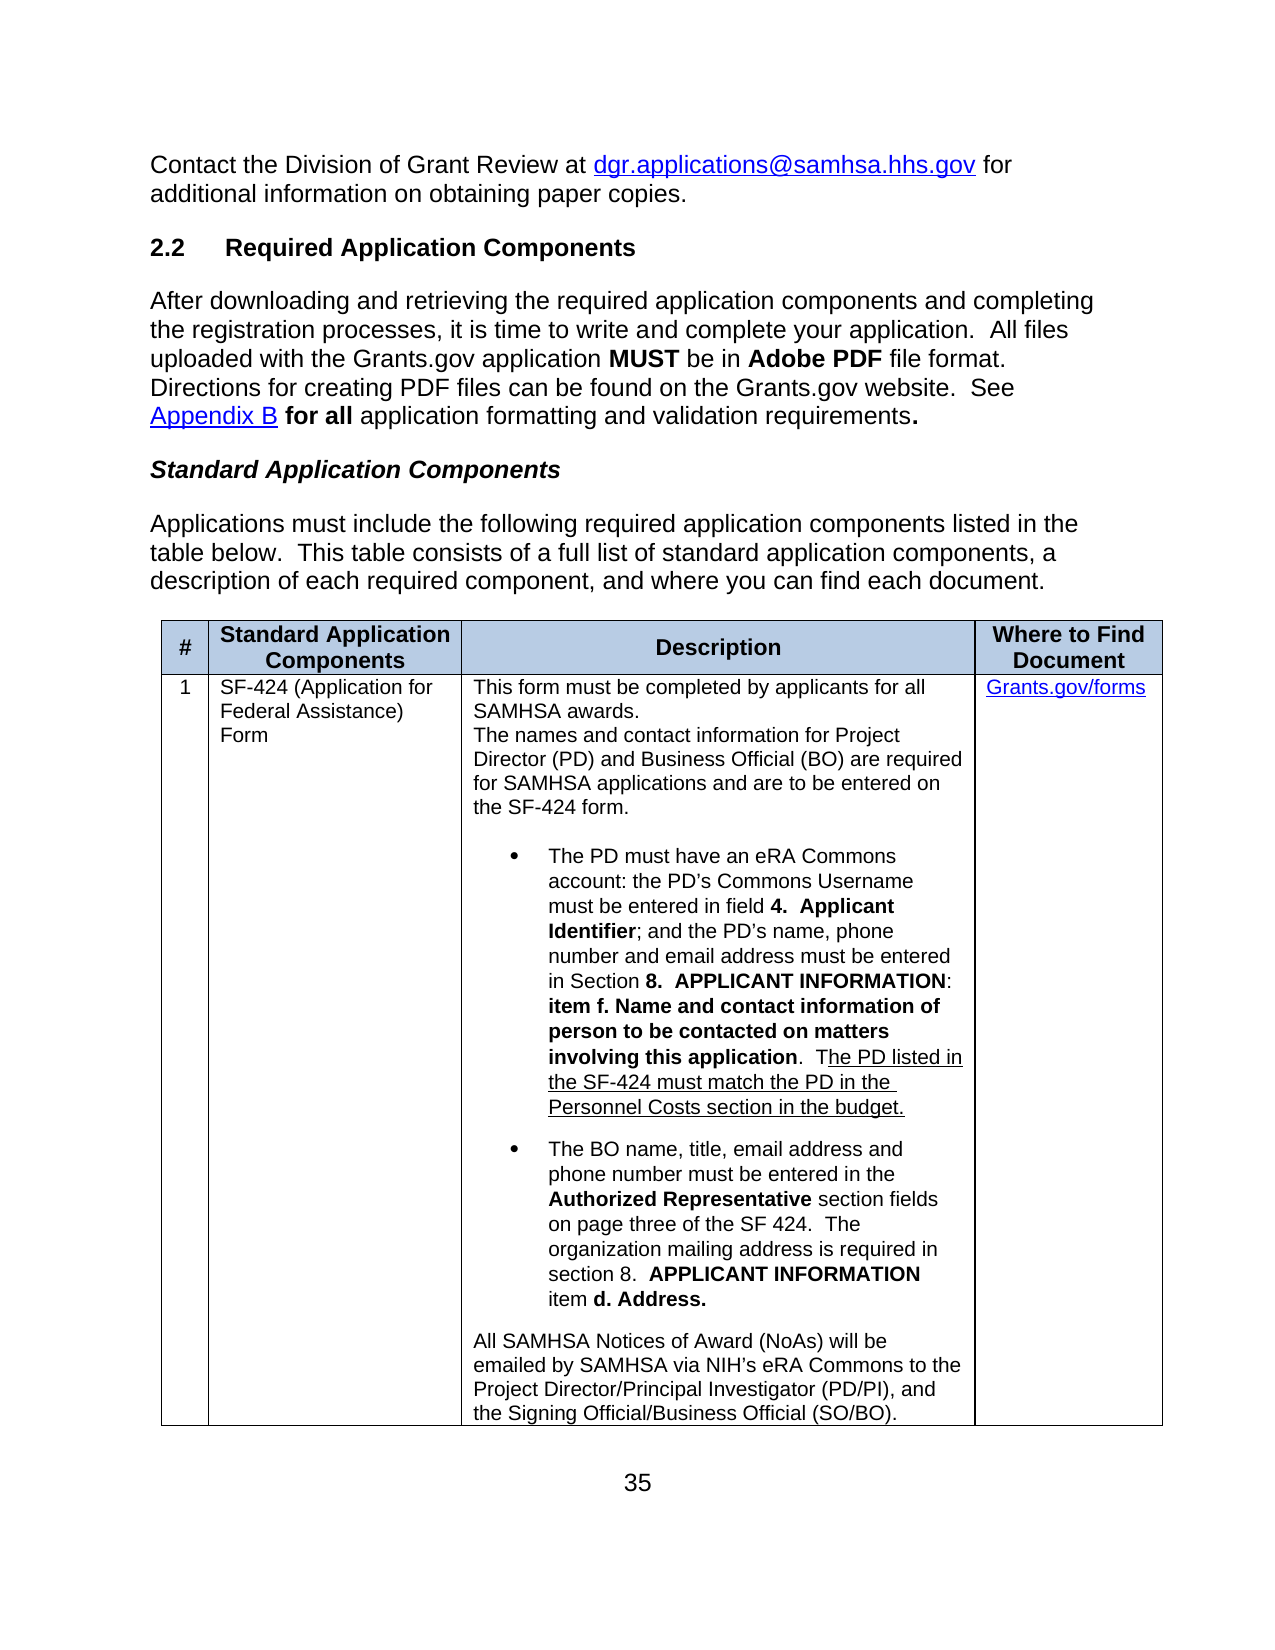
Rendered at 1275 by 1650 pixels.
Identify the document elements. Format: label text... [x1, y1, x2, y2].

table_header Where to Find Document [976, 621, 1162, 674]
table_cell This form must be completed by applicants for all SAMHSA awards. The names and contact information for Project Director (PD) and Business Official (BO) are required for SAMHSA applications and are to be entered on the SF-424 form. The PD must have an eRA Commons account: the PD’s Commons Username must be entered in field 4. Applicant Identifier; and the PD’s name, phone number and email address must be entered in Section 8. APPLICANT INFORMATION: item f. Name and contact information of person to be contacted on matters involving this application. The PD listed in the SF-424 must match the PD in the Personnel Costs section in the budget. The BO name, title, email address and phone number must be entered in the Authorized Representative section fields on page three of the SF 424. The organization mailing address is required in section 8. APPLICANT INFORMATION item d. Address. All SAMHSA Notices of Award (NoAs) will be emailed by SAMHSA via NIH’s eRA Commons to the Project Director/Principal Investigator (PD/PI), and the Signing Official/Business Official (SO/BO). [462, 675, 974, 1425]
text Contact the Division of Grant Review at dgr.applications@samhsa.hhs.gov for additional information on obtaining paper copies. [150, 150, 1125, 207]
table_header Description [462, 621, 974, 674]
text 2.2 Required Application Components [150, 232, 1125, 261]
text Standard Application Components [150, 455, 1125, 484]
table_cell 1 [162, 675, 208, 1425]
table_header # [162, 621, 208, 674]
table_cell SF-424 (Application for Federal Assistance) Form [209, 675, 461, 1425]
text Applications must include the following required application components listed in the table below. This table consists of a full list of standard application components, a description of each required component, and where you can find each document. [150, 509, 1125, 595]
table_cell Grants.gov/forms [976, 675, 1162, 1425]
table_header Standard Application Components [209, 621, 461, 674]
text After downloading and retrieving the required application components and completing the registration processes, it is time to write and complete your application. All files uploaded with the Grants.gov application MUST be in Adobe PDF file format. Directions for creating PDF files can be found on the Grants.gov website. See Appendix B for all application formatting and validation requirements. [150, 286, 1125, 430]
